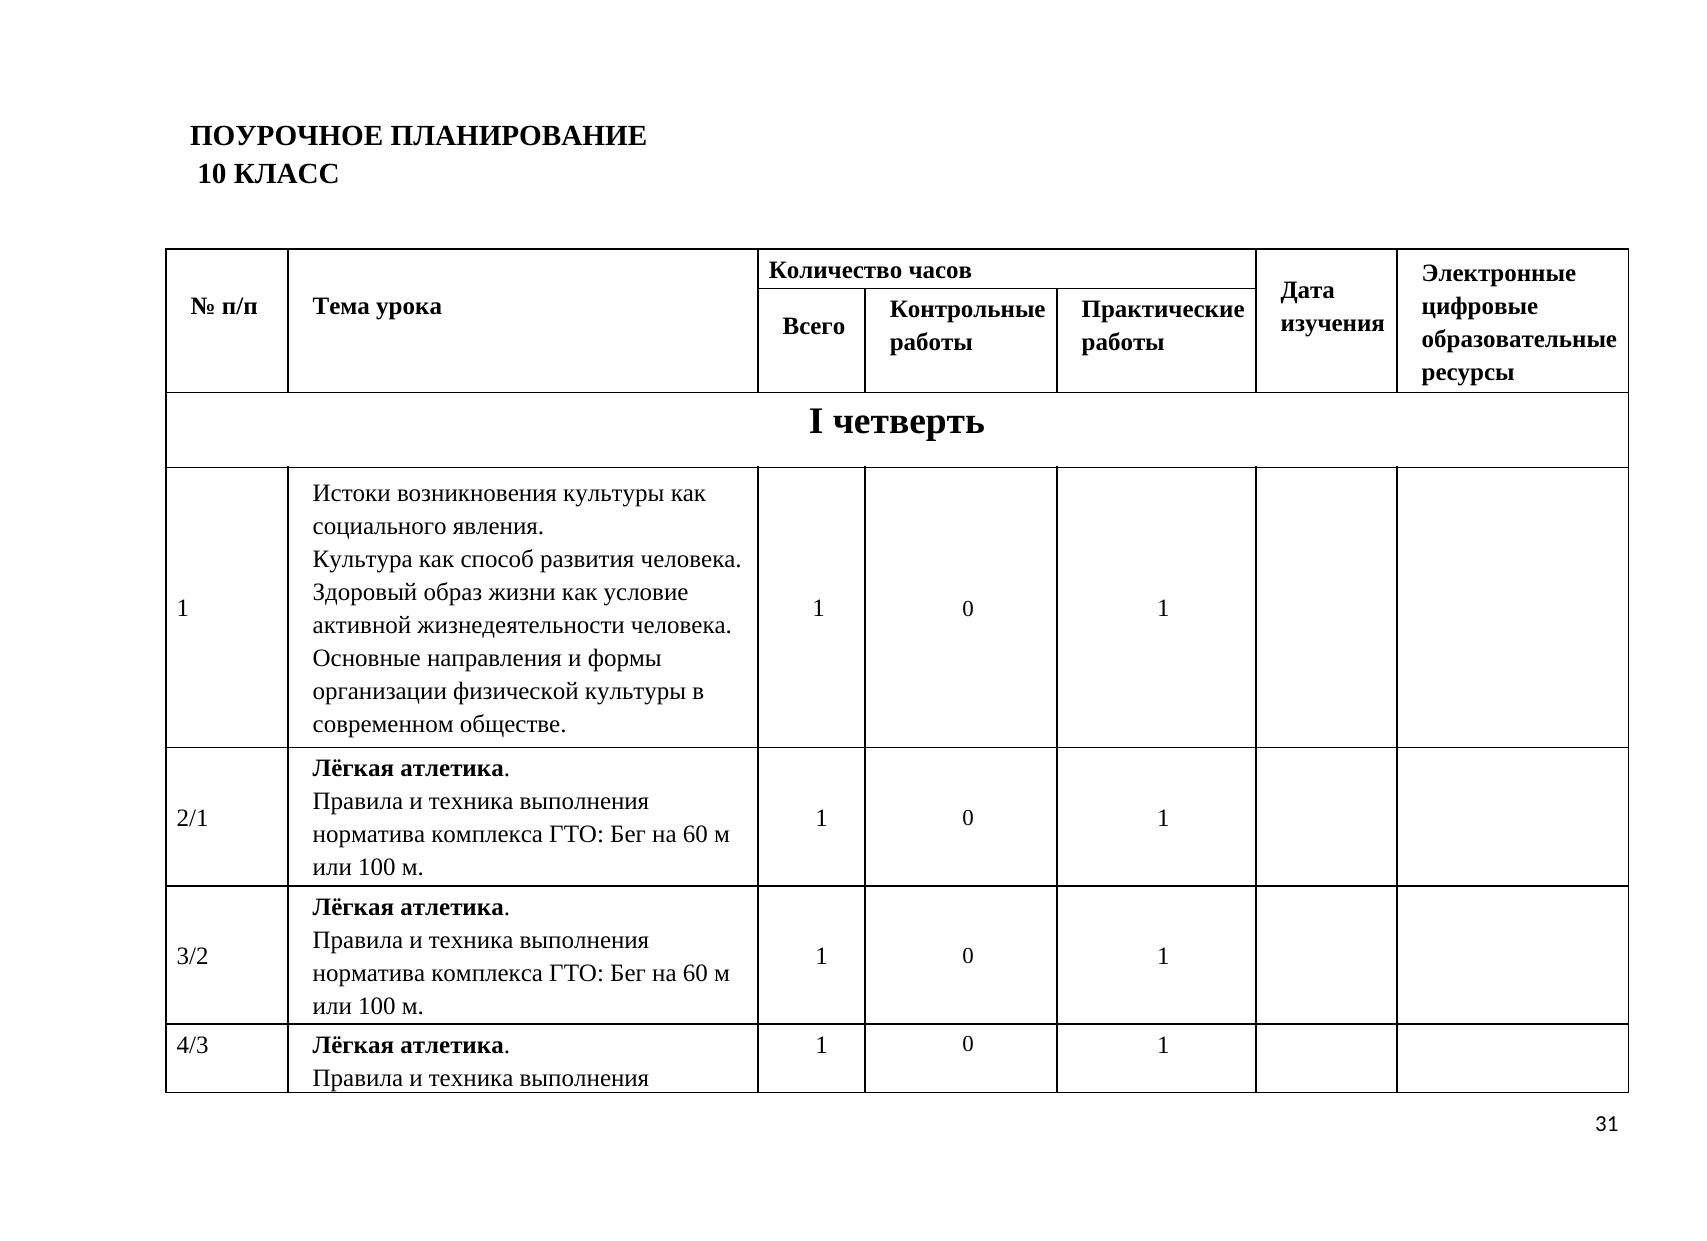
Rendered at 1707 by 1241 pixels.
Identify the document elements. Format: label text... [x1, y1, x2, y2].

text ПОУРОЧНОЕ ПЛАНИРОВАНИЕ [190, 118, 1618, 152]
table_cell Практические работы [1058, 289, 1255, 392]
table_cell 1 [1058, 748, 1255, 885]
table_cell Всего [759, 289, 864, 392]
table_cell Лёгкая атлетика. Правила и техника выполнения норматива комплекса ГТО: Бег на 60 м или 100 м. [289, 887, 757, 1023]
table_cell Контрольные работы [866, 289, 1056, 392]
table_cell Истоки возникновения культуры как социального явления. Культура как способ развития человека. Здоровый образ жизни как условие активной жизнедеятельности человека. Основные направления и формы организации физической культуры в современном обществе. [289, 468, 757, 746]
table_cell 4/3 [167, 1025, 287, 1092]
table_cell [1257, 887, 1396, 1023]
table_cell [1257, 468, 1396, 746]
table_cell 2/1 [167, 748, 287, 885]
table_cell 1 [1058, 1025, 1255, 1092]
table_cell [1398, 887, 1628, 1023]
text 10 КЛАСС [190, 157, 1618, 190]
table_header Количество часов [759, 250, 1255, 288]
table_cell [1398, 1025, 1628, 1092]
table_cell 1 [1058, 468, 1255, 746]
table_cell I четверть [167, 393, 1628, 466]
table_cell Лёгкая атлетика. Правила и техника выполнения норматива комплекса ГТО: Бег на 60 м или 100 м. [289, 748, 757, 885]
table_cell 1 [759, 748, 864, 885]
table_cell 0 [866, 1025, 1056, 1092]
table_cell [1257, 1025, 1396, 1092]
table_cell 1 [759, 887, 864, 1023]
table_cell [289, 1025, 757, 1092]
table_header Тема урока [289, 250, 757, 392]
table_cell 3/2 [167, 887, 287, 1023]
table_cell 1 [167, 468, 287, 746]
table_cell [1398, 748, 1628, 885]
table_header № п/п [167, 250, 287, 392]
table_cell 1 [1058, 887, 1255, 1023]
table_cell [1398, 468, 1628, 746]
table_cell 0 [866, 887, 1056, 1023]
table_header Дата изучения [1257, 250, 1396, 392]
table_cell 0 [866, 468, 1056, 746]
table_cell 1 [759, 1025, 864, 1092]
table_cell 0 [866, 748, 1056, 885]
table_cell 1 [759, 468, 864, 746]
table_header Электронные цифровые образовательные ресурсы [1398, 250, 1628, 392]
table_cell [1257, 748, 1396, 885]
